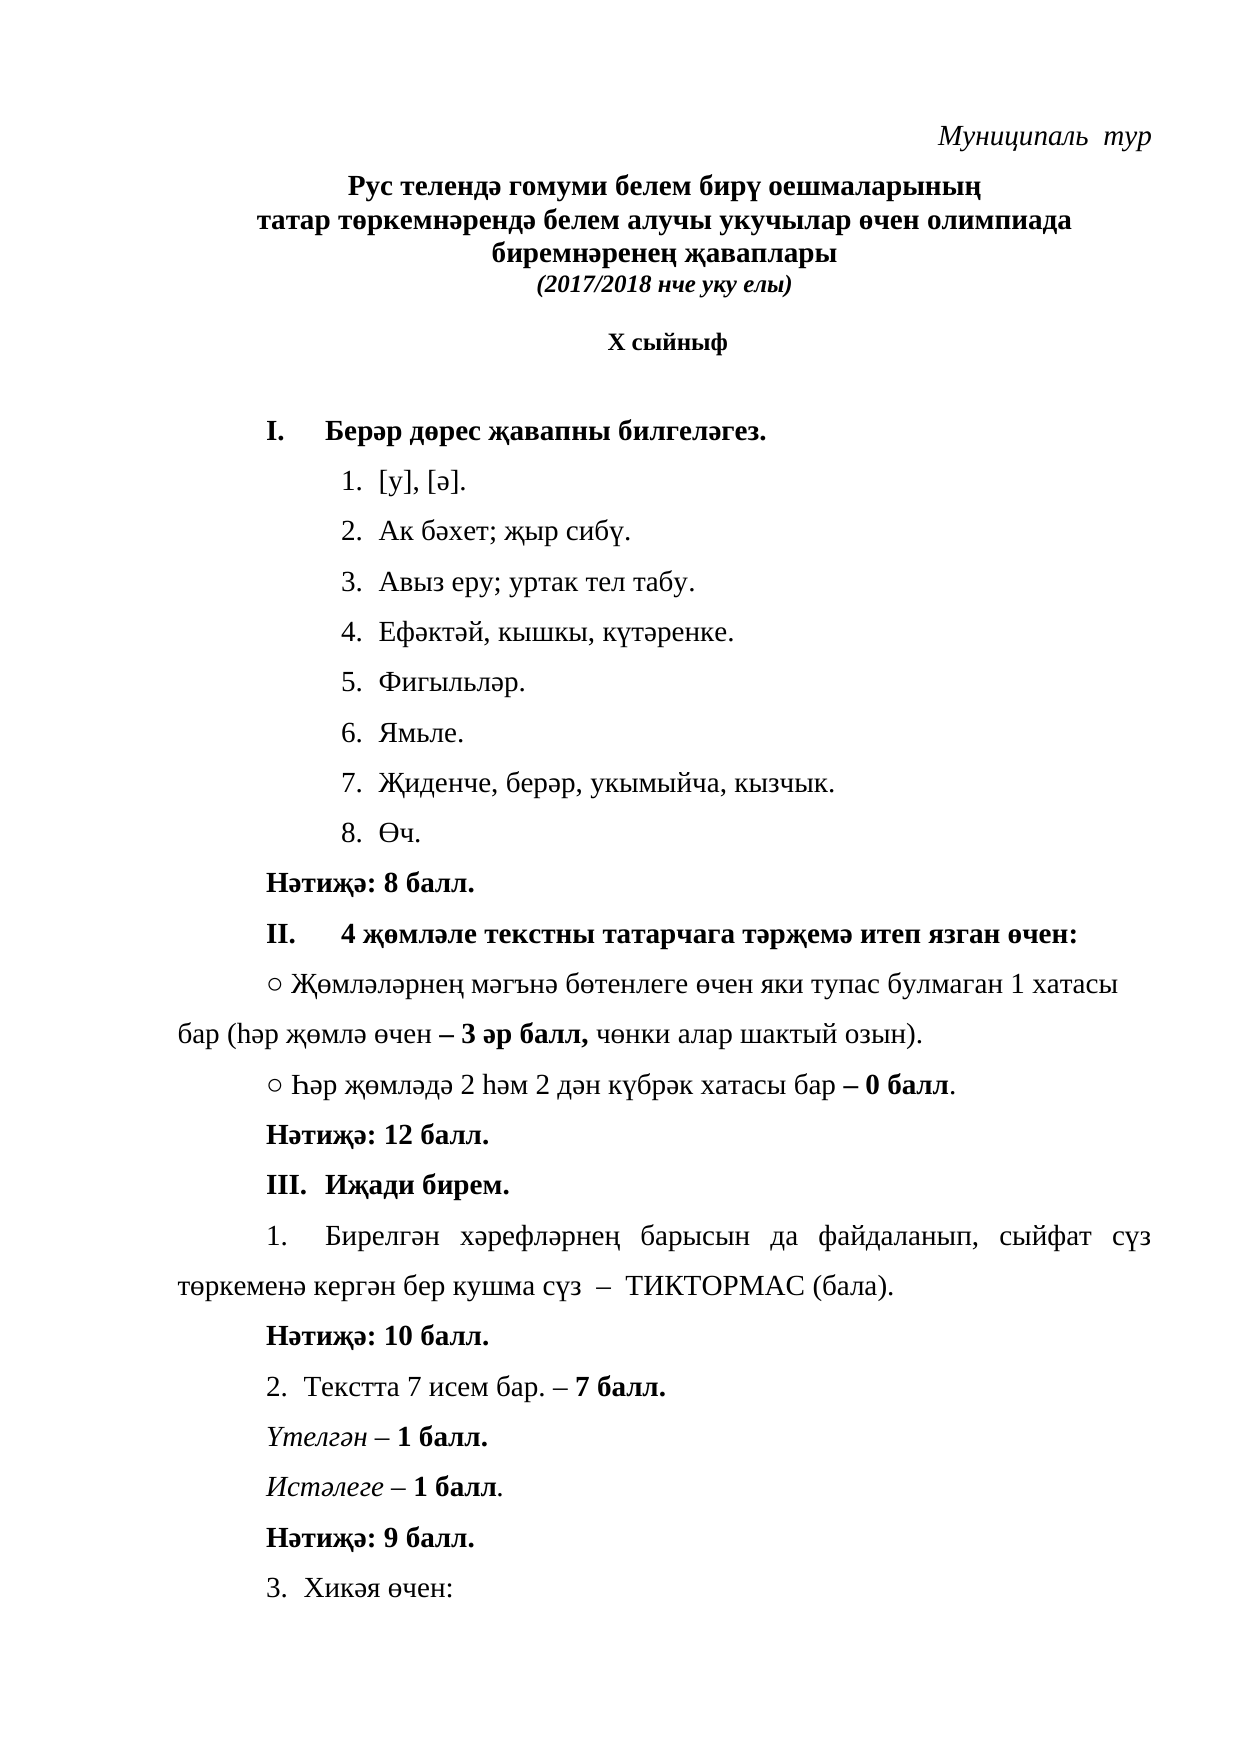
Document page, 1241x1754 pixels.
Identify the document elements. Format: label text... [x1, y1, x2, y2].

text Рус телендә гомуми белем бирү оешмаларының [177, 168, 1152, 202]
list ○ Һәр җөмләдә 2 һәм 2 дән күбрәк хатасы бар – 0 балл. [177, 1067, 1152, 1100]
text татар төркемнәрендә белем алучы укучылар өчен олимпиада биремнәренең җаваплары [177, 202, 1152, 269]
text Х сыйныф [177, 327, 1152, 355]
list Өч. [341, 815, 1152, 849]
list 4 җөмләле текстны татарчага тәрҗемә итеп язган өчен: [266, 916, 1152, 949]
list Ак бәхет; җыр сибү. [341, 513, 1152, 547]
list Нәтиҗә: 9 балл. [266, 1520, 1152, 1553]
list Җиденче, берәр, укымыйча, кызчык. [341, 765, 1152, 798]
list Нәтиҗә: 8 балл. [266, 866, 1152, 899]
list Хикәя өчен: [266, 1570, 1152, 1603]
list Ямьле. [341, 715, 1152, 748]
list [у], [ә]. [341, 463, 1152, 497]
list Бирелгән хәрефләрнең барысын да файдаланып, сыйфат сүз төркеменә кергән бер кушма сүз – ТИКТОРМАС (бала). [177, 1218, 1152, 1302]
list Нәтиҗә: 12 балл. [177, 1117, 1152, 1151]
text (2017/2018 нче уку елы) [177, 269, 1152, 298]
list Иҗади бирем. [177, 1167, 1152, 1201]
list Нәтиҗә: 10 балл. [266, 1318, 1152, 1352]
list Авыз еру; уртак тел табу. [341, 564, 1152, 597]
list ○ Җөмләләрнең мәгънә бөтенлеге өчен яки тупас булмаган 1 хатасы бар (һәр җөмлә өчен – 3 әр балл, чөнки алар шактый озын). [177, 966, 1152, 1050]
list Үтелгән – 1 балл. [266, 1419, 1152, 1453]
text Муниципаль тур [177, 118, 1152, 152]
list Фигыльләр. [341, 664, 1152, 698]
list Ефәктәй, кышкы, күтәренке. [341, 614, 1152, 648]
list Текстта 7 исем бар. – 7 балл. [266, 1369, 1152, 1402]
list Истәлеге – 1 балл. [266, 1469, 1152, 1503]
list Берәр дөрес җавапны билгеләгез. [177, 413, 1152, 446]
